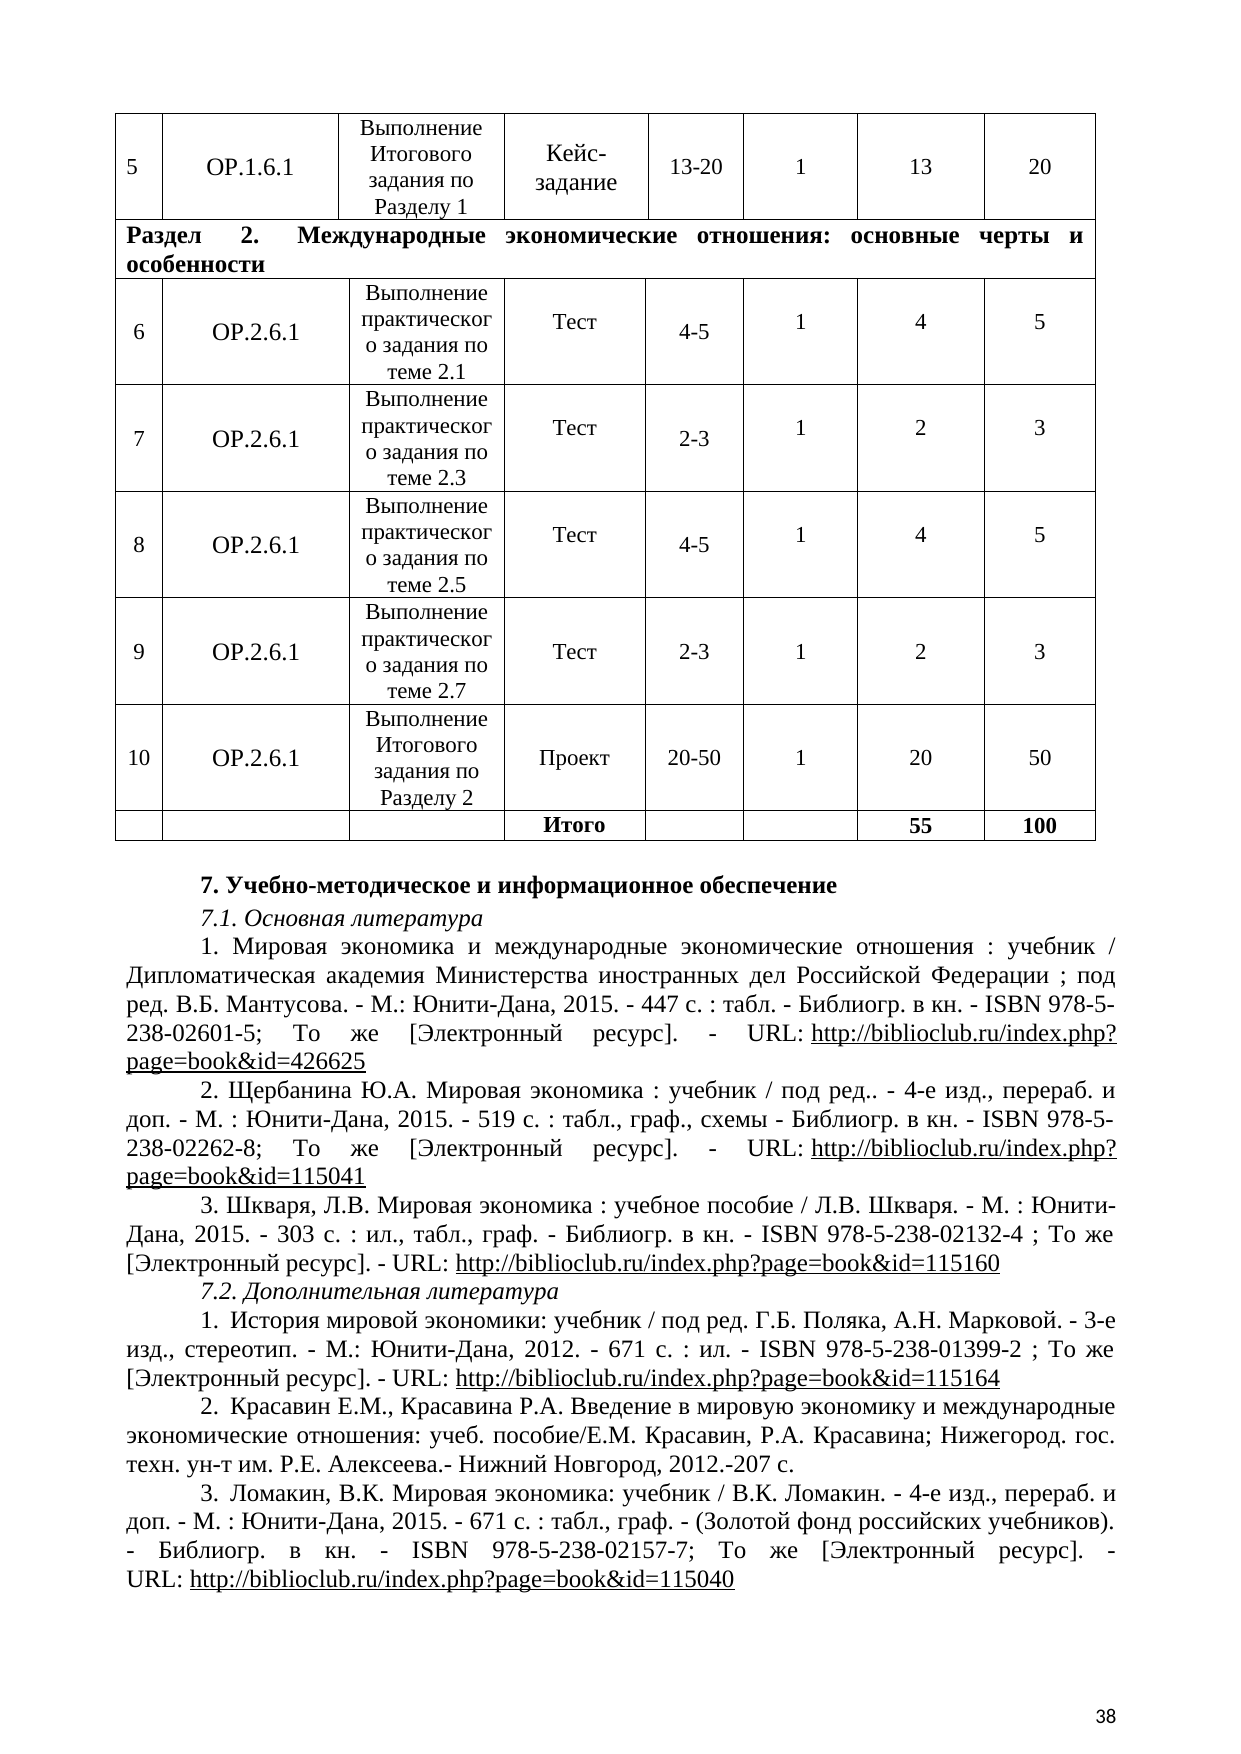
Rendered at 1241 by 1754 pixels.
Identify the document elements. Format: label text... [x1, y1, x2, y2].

text 7.1. Основная литература [126, 903, 1116, 931]
table_cell 1 [744, 279, 857, 384]
list История мировой экономики: учебник / под ред. Г.Б. Поляка, А.Н. Марковой. - 3-е изд., стереотип. - М.: Юнити-Дана, 2012. - 671 с. : ил. - ISBN 978-5-238-01399-2 ; То же [Электронный ресурс]. - URL: http://biblioclub.ru/index.php?page=book&id=115164 [126, 1305, 1116, 1391]
table_cell 4-5 [646, 492, 743, 597]
text 3. Шкваря, Л.В. Мировая экономика : учебное пособие / Л.В. Шкваря. - М. : Юнити-Дана, 2015. - 303 с. : ил., табл., граф. - Библиогр. в кн. - ISBN 978-5-238-02132-4 ; То же [Электронный ресурс]. - URL: http://biblioclub.ru/index.php?page=book&id=115160 [126, 1190, 1116, 1276]
list Ломакин, В.К. Мировая экономика: учебник / В.К. Ломакин. - 4-е изд., перераб. и доп. - М. : Юнити-Дана, 2015. - 671 с. : табл., граф. - (Золотой фонд российских учебников). - Библиогр. в кн. - ISBN 978-5-238-02157-7; То же [Электронный ресурс]. - URL: http://biblioclub.ru/index.php?page=book&id=115040 [126, 1478, 1116, 1593]
table_cell 6 [116, 279, 162, 384]
table_cell Тест [505, 492, 645, 597]
table_cell [350, 811, 504, 840]
table_cell 1 [744, 492, 857, 597]
table_cell [646, 811, 743, 840]
table_cell 4 [858, 279, 984, 384]
text 1. Мировая экономика и международные экономические отношения : учебник / Дипломатическая академия Министерства иностранных дел Российской Федерации ; под ред. В.Б. Мантусова. - М.: Юнити-Дана, 2015. - 447 с. : табл. - Библиогр. в кн. - ISBN 978-5-238-02601-5; То же [Электронный ресурс]. - URL: http://biblioclub.ru/index.php?page=book&id=426625 [126, 931, 1116, 1075]
table_cell 20-50 [646, 705, 743, 810]
table_cell 1 [744, 114, 857, 219]
table_cell 5 [116, 114, 162, 219]
table_cell 1 [744, 705, 857, 810]
table_cell 20 [858, 705, 984, 810]
table_cell 5 [985, 279, 1095, 384]
text 7.2. Дополнительная литература [126, 1276, 1116, 1305]
table_cell Тест [505, 385, 645, 491]
table_cell Выполнение практического задания по теме 2.5 [350, 492, 504, 597]
table_cell 20 [985, 114, 1095, 219]
table_cell ОР.2.6.1 [163, 385, 349, 491]
table_cell Итого [505, 811, 645, 840]
table_cell 1 [744, 598, 857, 704]
table_cell Тест [505, 598, 645, 704]
table_cell Выполнение практического задания по теме 2.7 [350, 598, 504, 704]
table_cell 7 [116, 385, 162, 491]
table_cell Тест [505, 279, 645, 384]
table_cell 1 [744, 385, 857, 491]
table_cell 2-3 [646, 598, 743, 704]
table_cell ОР.2.6.1 [163, 492, 349, 597]
table_cell 2 [858, 385, 984, 491]
table_cell ОР.1.6.1 [163, 114, 338, 219]
table_cell [744, 811, 857, 840]
table_cell Выполнение Итогового задания по Разделу 2 [350, 705, 504, 810]
table_cell Выполнение практического задания по теме 2.3 [350, 385, 504, 491]
table_cell Кейс-задание [505, 114, 648, 219]
table_cell 3 [985, 598, 1095, 704]
table_cell 50 [985, 705, 1095, 810]
table_cell 3 [985, 385, 1095, 491]
table_cell ОР.2.6.1 [163, 705, 349, 810]
table_cell 100 [985, 811, 1095, 840]
table_cell 2 [858, 598, 984, 704]
table_cell Проект [505, 705, 645, 810]
table_cell ОР.2.6.1 [163, 598, 349, 704]
table_cell [116, 811, 162, 840]
table_cell ОР.2.6.1 [163, 279, 349, 384]
table_cell 10 [116, 705, 162, 810]
table_cell Раздел 2. Международные экономические отношения: основные черты и особенности [116, 220, 1095, 278]
table_cell 2-3 [646, 385, 743, 491]
list Красавин Е.М., Красавина Р.А. Введение в мировую экономику и международные экономические отношения: учеб. пособие/Е.М. Красавин, Р.А. Красавина; Нижегород. гос. техн. ун-т им. Р.Е. Алексеева.- Нижний Новгород, 2012.-207 с. [126, 1391, 1116, 1478]
text 7. Учебно-методическое и информационное обеспечение [126, 870, 1116, 898]
table_cell 4-5 [646, 279, 743, 384]
table_cell Выполнение практического задания по теме 2.1 [350, 279, 504, 384]
table_cell [163, 811, 349, 840]
table_cell Выполнение Итогового задания по Разделу 1 [339, 114, 504, 219]
table_cell 8 [116, 492, 162, 597]
table_cell 4 [858, 492, 984, 597]
table_cell 55 [858, 811, 984, 840]
text 2. Щербанина Ю.А. Мировая экономика : учебник / под ред.. - 4-е изд., перераб. и доп. - М. : Юнити-Дана, 2015. - 519 с. : табл., граф., схемы - Библиогр. в кн. - ISBN 978-5-238-02262-8; То же [Электронный ресурс]. - URL: http://biblioclub.ru/index.php?page=book&id=115041 [126, 1075, 1116, 1190]
table_cell 13-20 [649, 114, 743, 219]
table_cell 5 [985, 492, 1095, 597]
table_cell 13 [858, 114, 984, 219]
table_cell 9 [116, 598, 162, 704]
